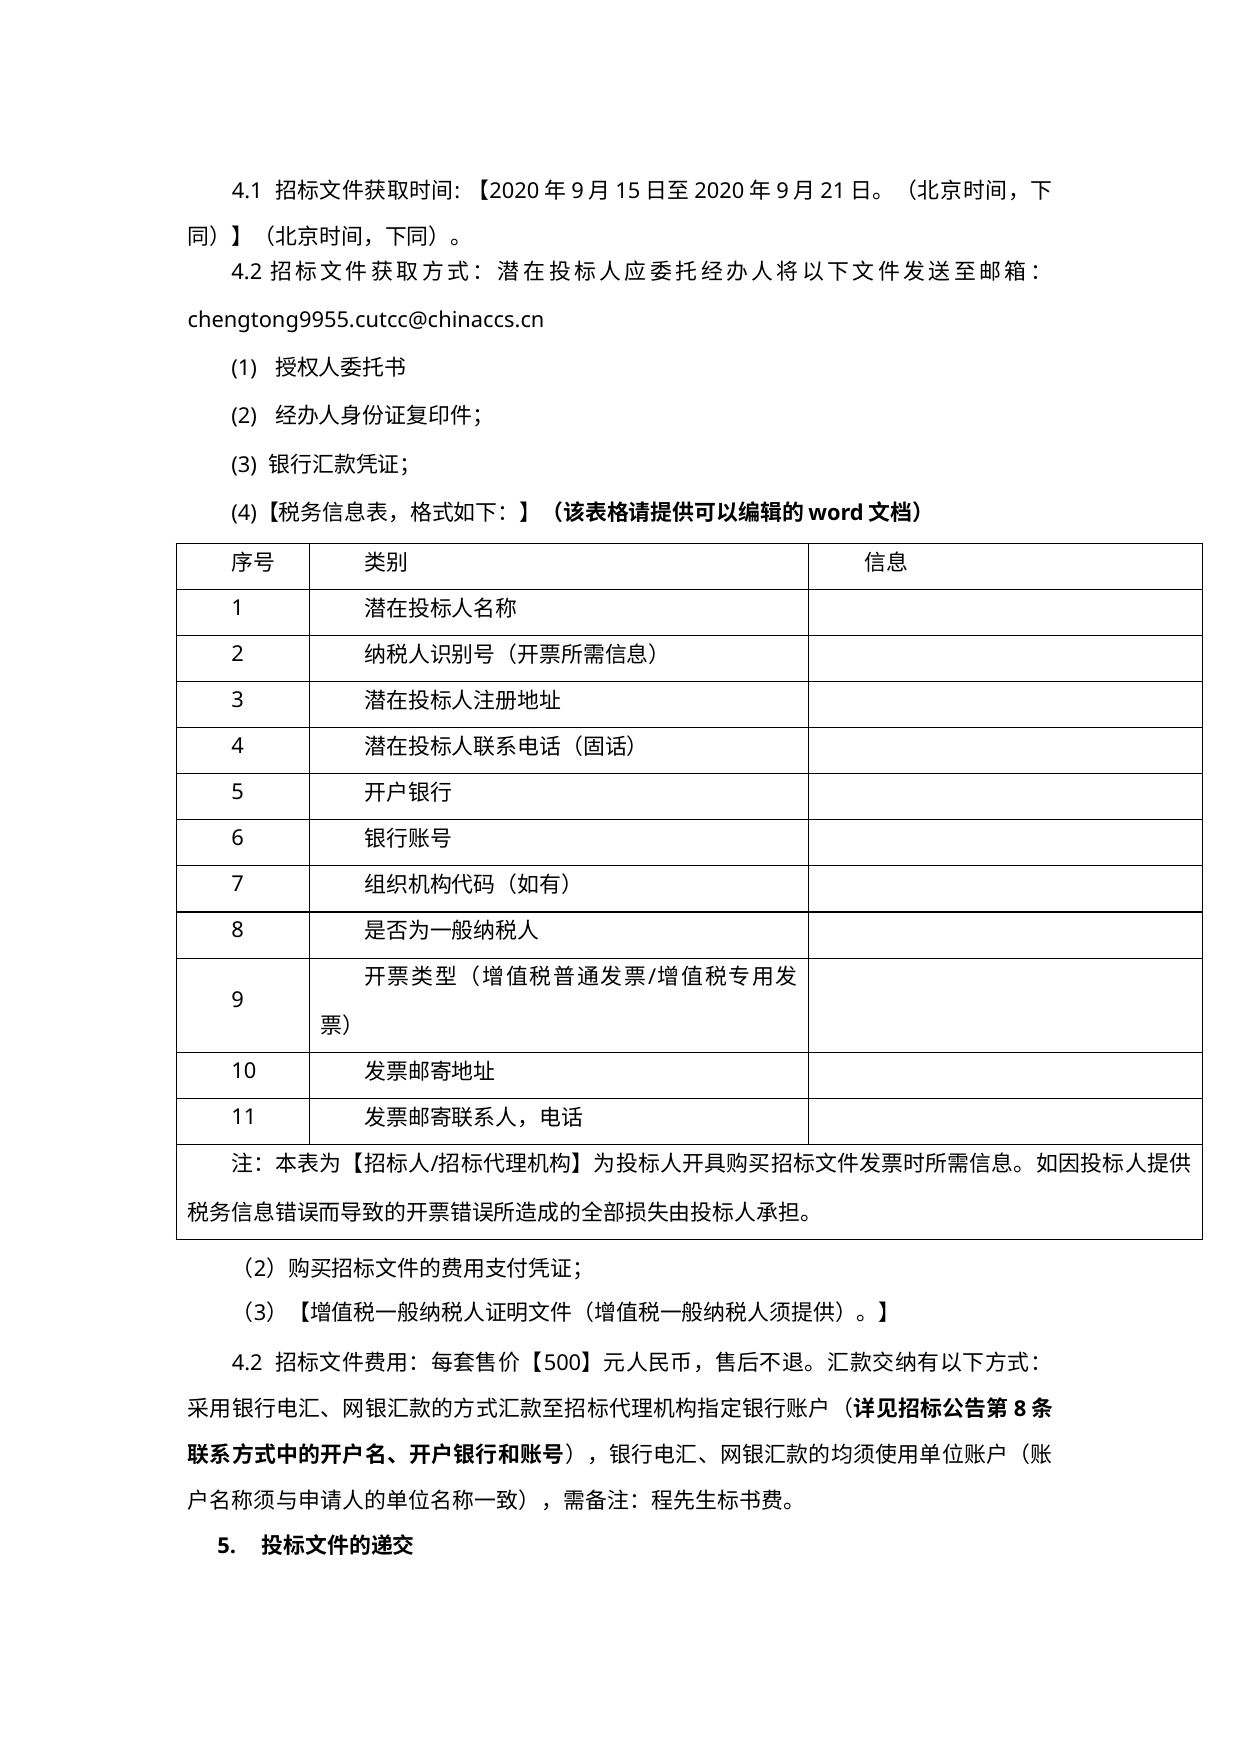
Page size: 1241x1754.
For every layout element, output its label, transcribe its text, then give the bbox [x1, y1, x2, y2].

table_cell 注：本表为【招标人/招标代理机构】为投标人开具购买招标文件发票时所需信息。如因投标人提供税务信息错误而导致的开票错误所造成的全部损失由投标人承担。 [177, 1145, 1202, 1239]
table_cell [809, 913, 1202, 957]
table_cell 组织机构代码（如有） [310, 866, 808, 911]
table_header 信息 [809, 544, 1202, 589]
table_cell 8 [177, 913, 309, 957]
table_cell [809, 866, 1202, 911]
table_cell 潜在投标人联系电话（固话） [310, 728, 808, 773]
table_cell 4 [177, 728, 309, 773]
table_cell 6 [177, 820, 309, 865]
table_cell 纳税人识别号（开票所需信息） [310, 636, 808, 681]
table_cell 开票类型（增值税普通发票/增值税专用发票） [310, 959, 808, 1052]
text (2) 经办人身份证复印件； [187, 398, 1053, 431]
table_cell [809, 636, 1202, 681]
text (3) 银行汇款凭证； [187, 446, 1053, 479]
table_cell 7 [177, 866, 309, 911]
table_cell [809, 1053, 1202, 1098]
table_cell 11 [177, 1099, 309, 1144]
text （3）【增值税一般纳税人证明文件（增值税一般纳税人须提供）。】 [187, 1290, 1053, 1328]
table_cell 潜在投标人名称 [310, 590, 808, 635]
table_cell [809, 590, 1202, 635]
table_cell [809, 820, 1202, 865]
table_cell 发票邮寄地址 [310, 1053, 808, 1098]
text (1) 授权人委托书 [187, 350, 1053, 382]
text 4.2招标文件获取方式：潜在投标人应委托经办人将以下文件发送至邮箱：chengtong9955.cutcc@chinaccs.cn [187, 254, 1053, 335]
list 投标文件的递交 [217, 1517, 1053, 1563]
table_cell 是否为一般纳税人 [310, 913, 808, 957]
text (4)【税务信息表，格式如下：】（该表格请提供可以编辑的word文档） [187, 495, 1053, 527]
table_cell 10 [177, 1053, 309, 1098]
table_cell [809, 682, 1202, 727]
table_cell 9 [177, 959, 309, 1052]
table_header 序号 [177, 544, 309, 589]
table_header 类别 [310, 544, 808, 589]
table_cell 3 [177, 682, 309, 727]
table_cell 银行账号 [310, 820, 808, 865]
table_cell 2 [177, 636, 309, 681]
table_cell 潜在投标人注册地址 [310, 682, 808, 727]
table_cell 发票邮寄联系人，电话 [310, 1099, 808, 1144]
table_cell 5 [177, 774, 309, 819]
table_cell [809, 728, 1202, 773]
list 招标文件费用：每套售价【500】元人民币，售后不退。汇款交纳有以下方式：采用银行电汇、网银汇款的方式汇款至招标代理机构指定银行账户（详见招标公告第8条联系方式中的开户名、开户银行和账号），银行电汇、网银汇款的均须使用单位账户（账户名称须与申请人的单位名称一致），需备注：程先生标书费。 [187, 1334, 1053, 1517]
table_cell 开户银行 [310, 774, 808, 819]
table_cell [809, 959, 1202, 1052]
table_cell [809, 1099, 1202, 1144]
list 招标文件获取时间: 【2020年9月15日至2020年9月21日。（北京时间，下同）】（北京时间，下同）。 [187, 162, 1053, 254]
table_cell [809, 774, 1202, 819]
text （2）购买招标文件的费用支付凭证； [187, 1246, 1053, 1284]
table_cell 1 [177, 590, 309, 635]
